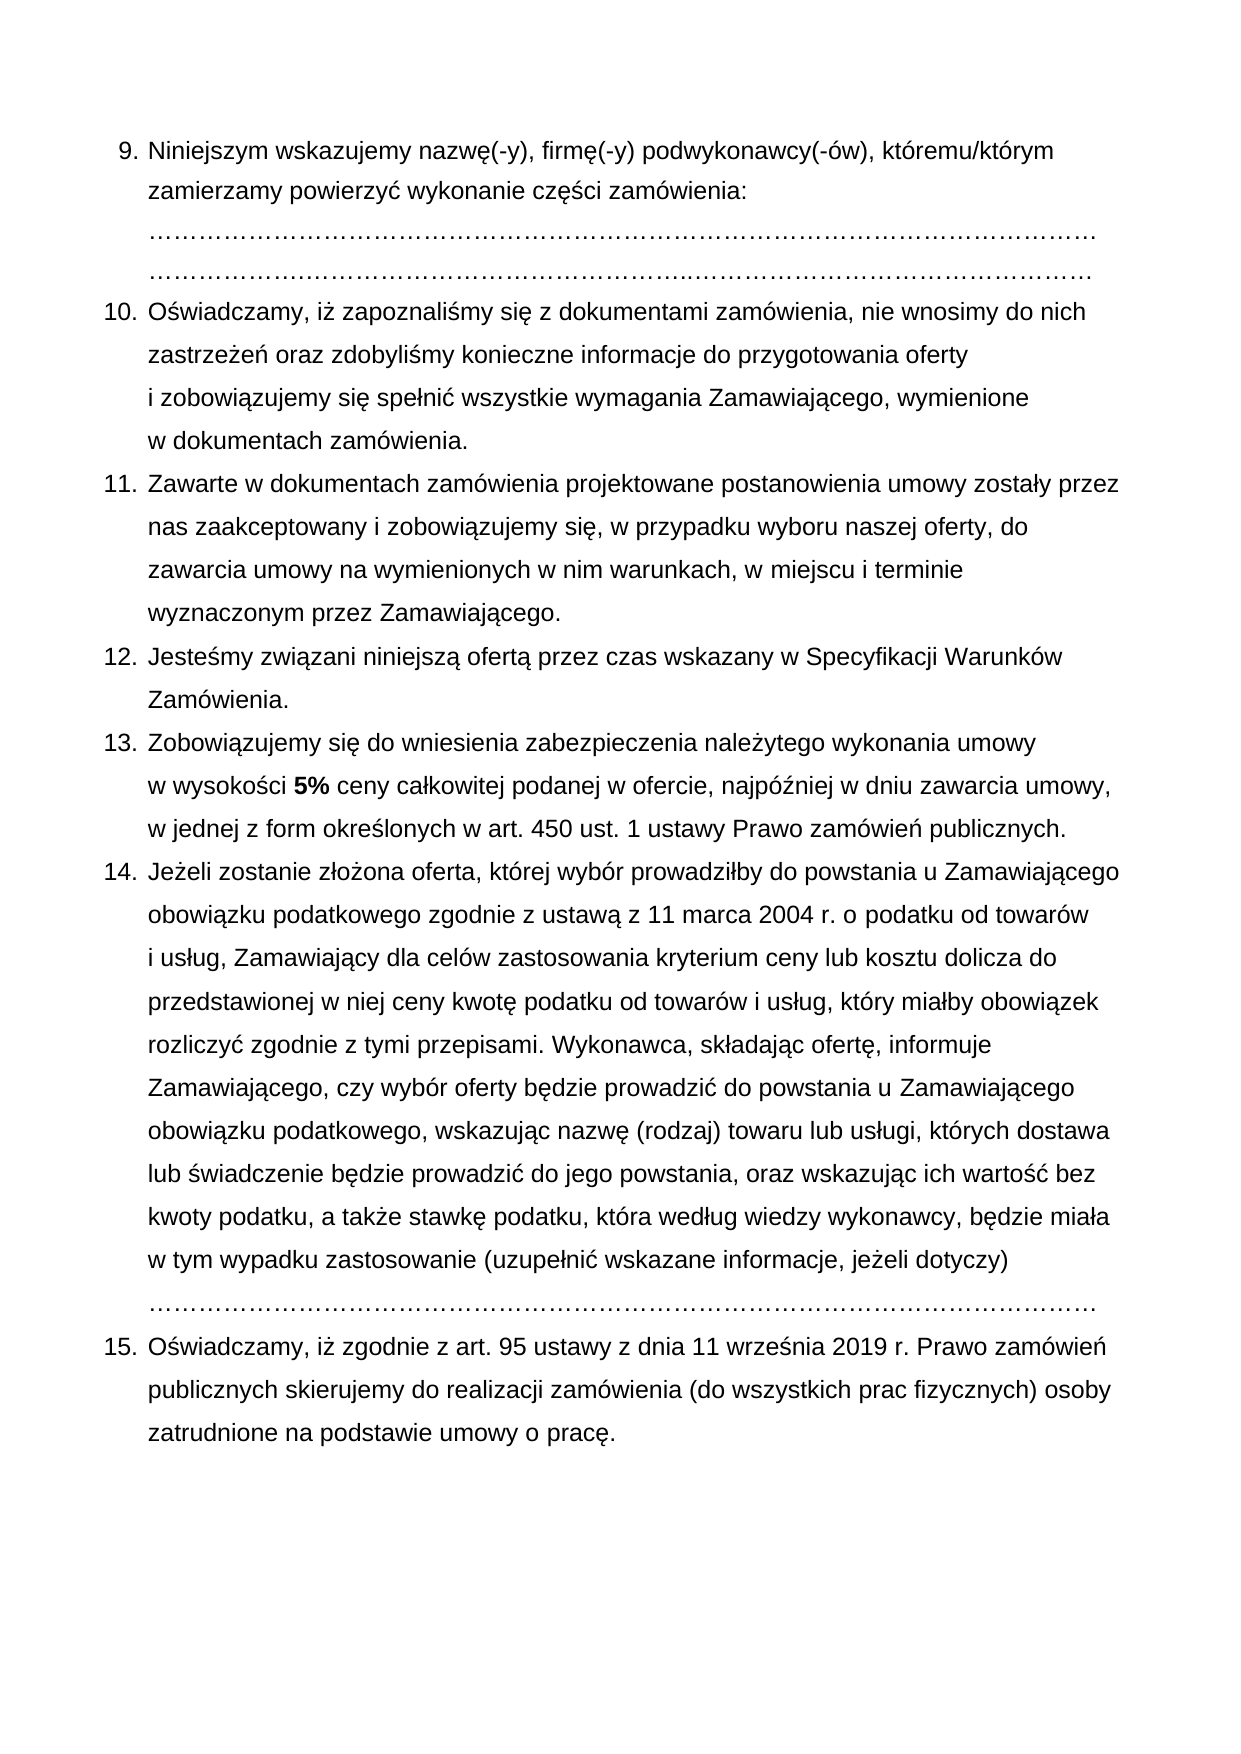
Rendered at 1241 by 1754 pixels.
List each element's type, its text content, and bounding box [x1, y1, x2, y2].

subtitle Zawarte w dokumentach zamówienia projektowane postanowienia umowy zostały przez nas zaakceptowany i zobowiązujemy się, w przypadku wyboru naszej oferty, do zawarcia umowy na wymienionych w nim warunkach, w miejscu i terminie wyznaczonym przez Zamawiającego. [103, 469, 1122, 627]
subtitle Jeżeli zostanie złożona oferta, której wybór prowadziłby do powstania u Zamawiającego obowiązku podatkowego zgodnie z ustawą z 11 marca 2004 r. o podatku od towarów i usług, Zamawiający dla celów zastosowania kryterium ceny lub kosztu dolicza do przedstawionej w niej ceny kwotę podatku od towarów i usług, który miałby obowiązek rozliczyć zgodnie z tymi przepisami. Wykonawca, składając ofertę, informuje Zamawiającego, czy wybór oferty będzie prowadzić do powstania u Zamawiającego obowiązku podatkowego, wskazując nazwę (rodzaj) towaru lub usługi, których dostawa lub świadczenie będzie prowadzić do jego powstania, oraz wskazując ich wartość bez kwoty podatku, a także stawkę podatku, która według wiedzy wykonawcy, będzie miała w tym wypadku zastosowanie (uzupełnić wskazane informacje, jeżeli dotyczy) …………………………………………………………………………………………………… [103, 857, 1122, 1317]
subtitle Oświadczamy, iż zgodnie z art. 95 ustawy z dnia 11 września 2019 r. Prawo zamówień publicznych skierujemy do realizacji zamówienia (do wszystkich prac fizycznych) osoby zatrudnione na podstawie umowy o pracę. [103, 1332, 1122, 1447]
subtitle Niniejszym wskazujemy nazwę(-y), firmę(-y) podwykonawcy(-ów), któremu/którym zamierzamy powierzyć wykonanie części zamówienia: …………………………………………………………………………………………………………………….………………………………………..………………………………………… [118, 136, 1122, 285]
subtitle Jesteśmy związani niniejszą ofertą przez czas wskazany w Specyfikacji Warunków Zamówienia. [103, 642, 1122, 713]
subtitle Zobowiązujemy się do wniesienia zabezpieczenia należytego wykonania umowy w wysokości 5% ceny całkowitej podanej w ofercie, najpóźniej w dniu zawarcia umowy, w jednej z form określonych w art. 450 ust. 1 ustawy Prawo zamówień publicznych. [103, 728, 1122, 843]
subtitle Oświadczamy, iż zapoznaliśmy się z dokumentami zamówienia, nie wnosimy do nich zastrzeżeń oraz zdobyliśmy konieczne informacje do przygotowania oferty i zobowiązujemy się spełnić wszystkie wymagania Zamawiającego, wymienione w dokumentach zamówienia. [103, 297, 1122, 455]
